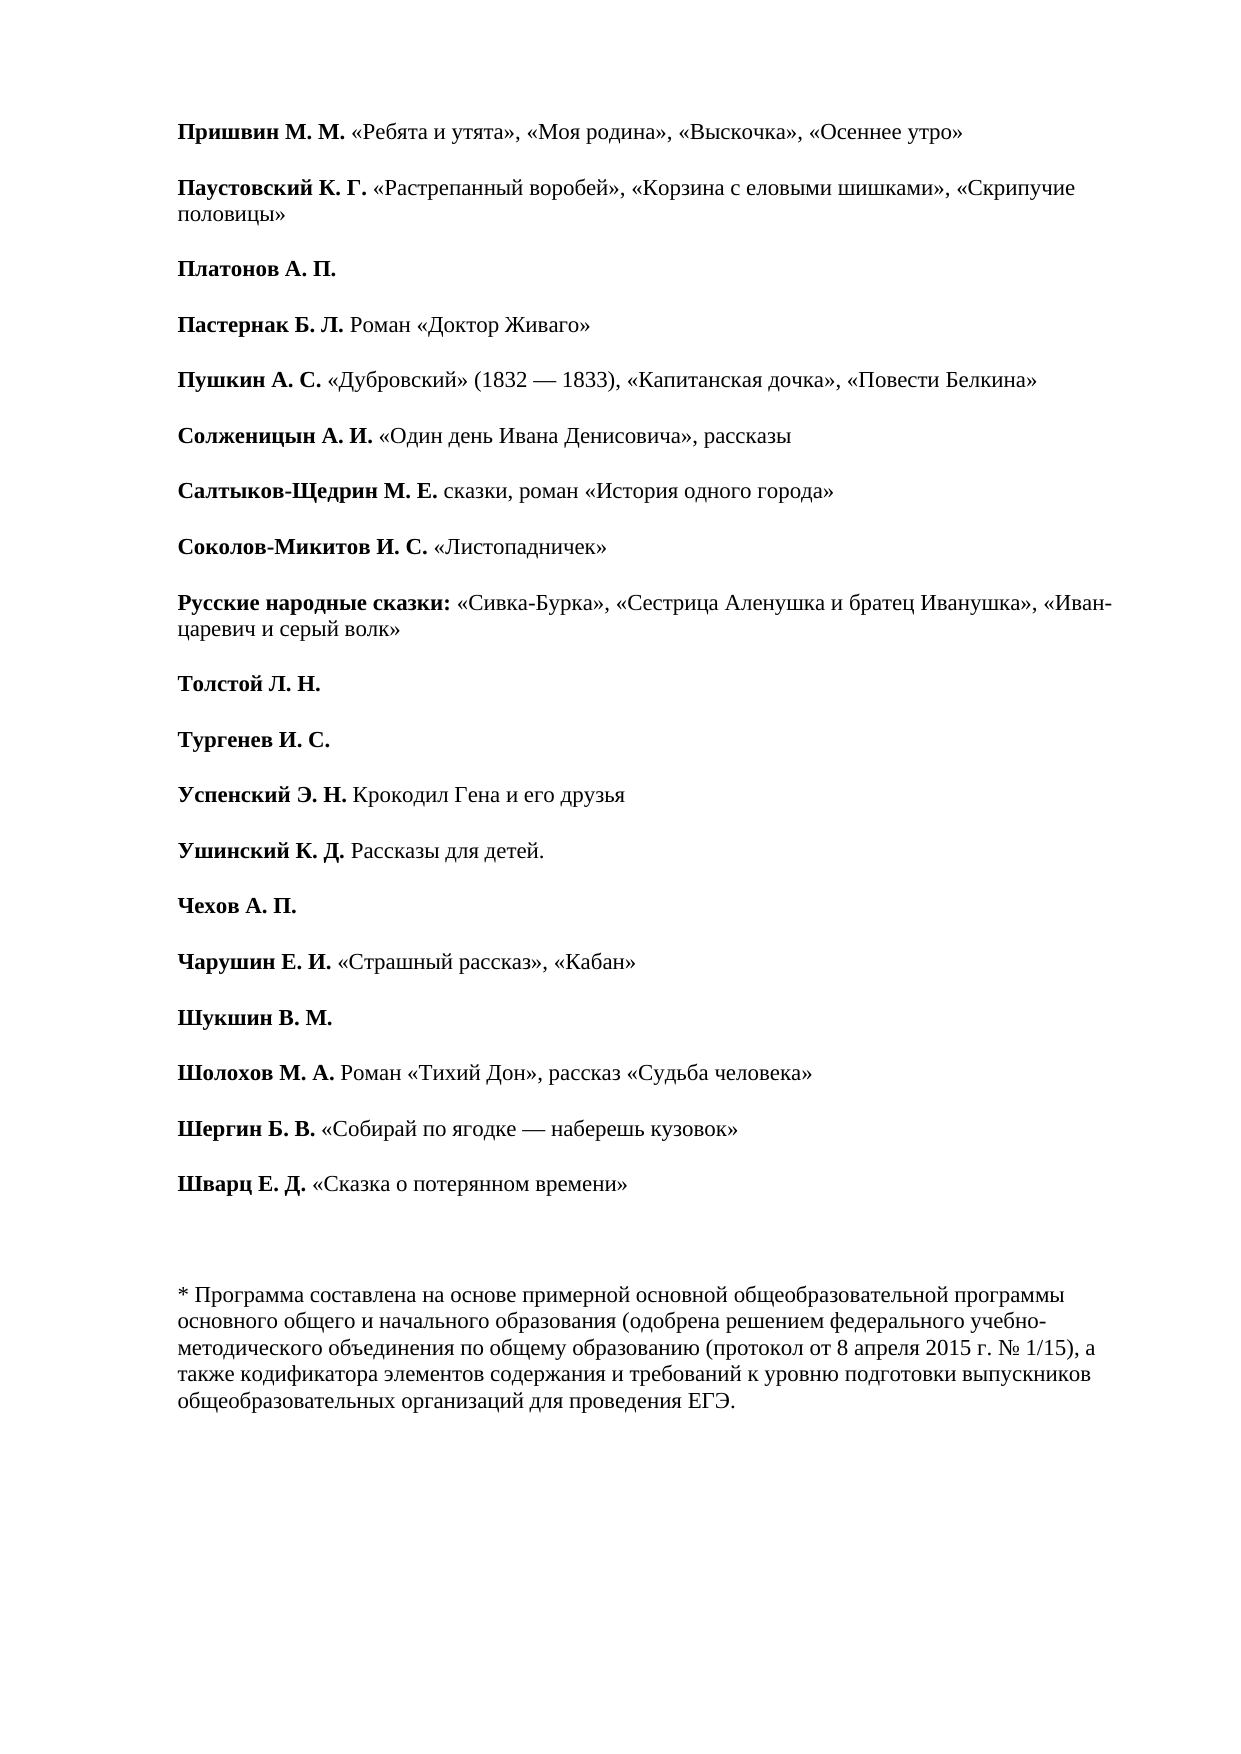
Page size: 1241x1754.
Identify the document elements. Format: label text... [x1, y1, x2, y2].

text Паустовский К. Г. «Растрепанный воробей», «Корзина с еловыми шишками», «Скрипучие половицы» [177, 174, 1152, 226]
text Салтыков-Щедрин М. Е. сказки, роман «История одного города» [177, 478, 1152, 504]
text Шукшин В. М. [177, 1004, 1152, 1030]
text Толстой Л. Н. [177, 671, 1152, 697]
text Шварц Е. Д. «Сказка о потерянном времени» [177, 1170, 1152, 1197]
text Успенский Э. Н. Крокодил Гена и его друзья [177, 782, 1152, 808]
text Соколов-Микитов И. С. «Листопадничек» [177, 533, 1152, 559]
text Чехов А. П. [177, 893, 1152, 919]
text Чарушин Е. И. «Страшный рассказ», «Кабан» [177, 948, 1152, 974]
text Солженицын А. И. «Один день Ивана Денисовича», рассказы [177, 422, 1152, 448]
text * Программа составлена на основе примерной основной общеобразовательной программы основного общего и начального образования (одобрена решением федерального учебно-методического объединения по общему образованию (протокол от 8 апреля 2015 г. № 1/15), а также кодификатора элементов содержания и требований к уровню подготовки выпускников общеобразовательных организаций для проведения ЕГЭ. [177, 1281, 1152, 1413]
text Пришвин М. М. «Ребята и утята», «Моя родина», «Выскочка», «Осеннее утро» [177, 118, 1152, 144]
text Ушинский К. Д. Рассказы для детей. [177, 837, 1152, 863]
text Тургенев И. С. [177, 726, 1152, 752]
text Пастернак Б. Л. Роман «Доктор Живаго» [177, 311, 1152, 337]
text Русские народные сказки: «Сивка-Бурка», «Сестрица Аленушка и братец Иванушка», «Иван-царевич и серый волк» [177, 589, 1152, 641]
text Шолохов М. А. Роман «Тихий Дон», рассказ «Судьба человека» [177, 1059, 1152, 1086]
text Шергин Б. В. «Собирай по ягодке — наберешь кузовок» [177, 1115, 1152, 1141]
text Пушкин А. С. «Дубровский» (1832 — 1833), «Капитанская дочка», «Повести Белкина» [177, 367, 1152, 393]
text Платонов А. П. [177, 256, 1152, 282]
